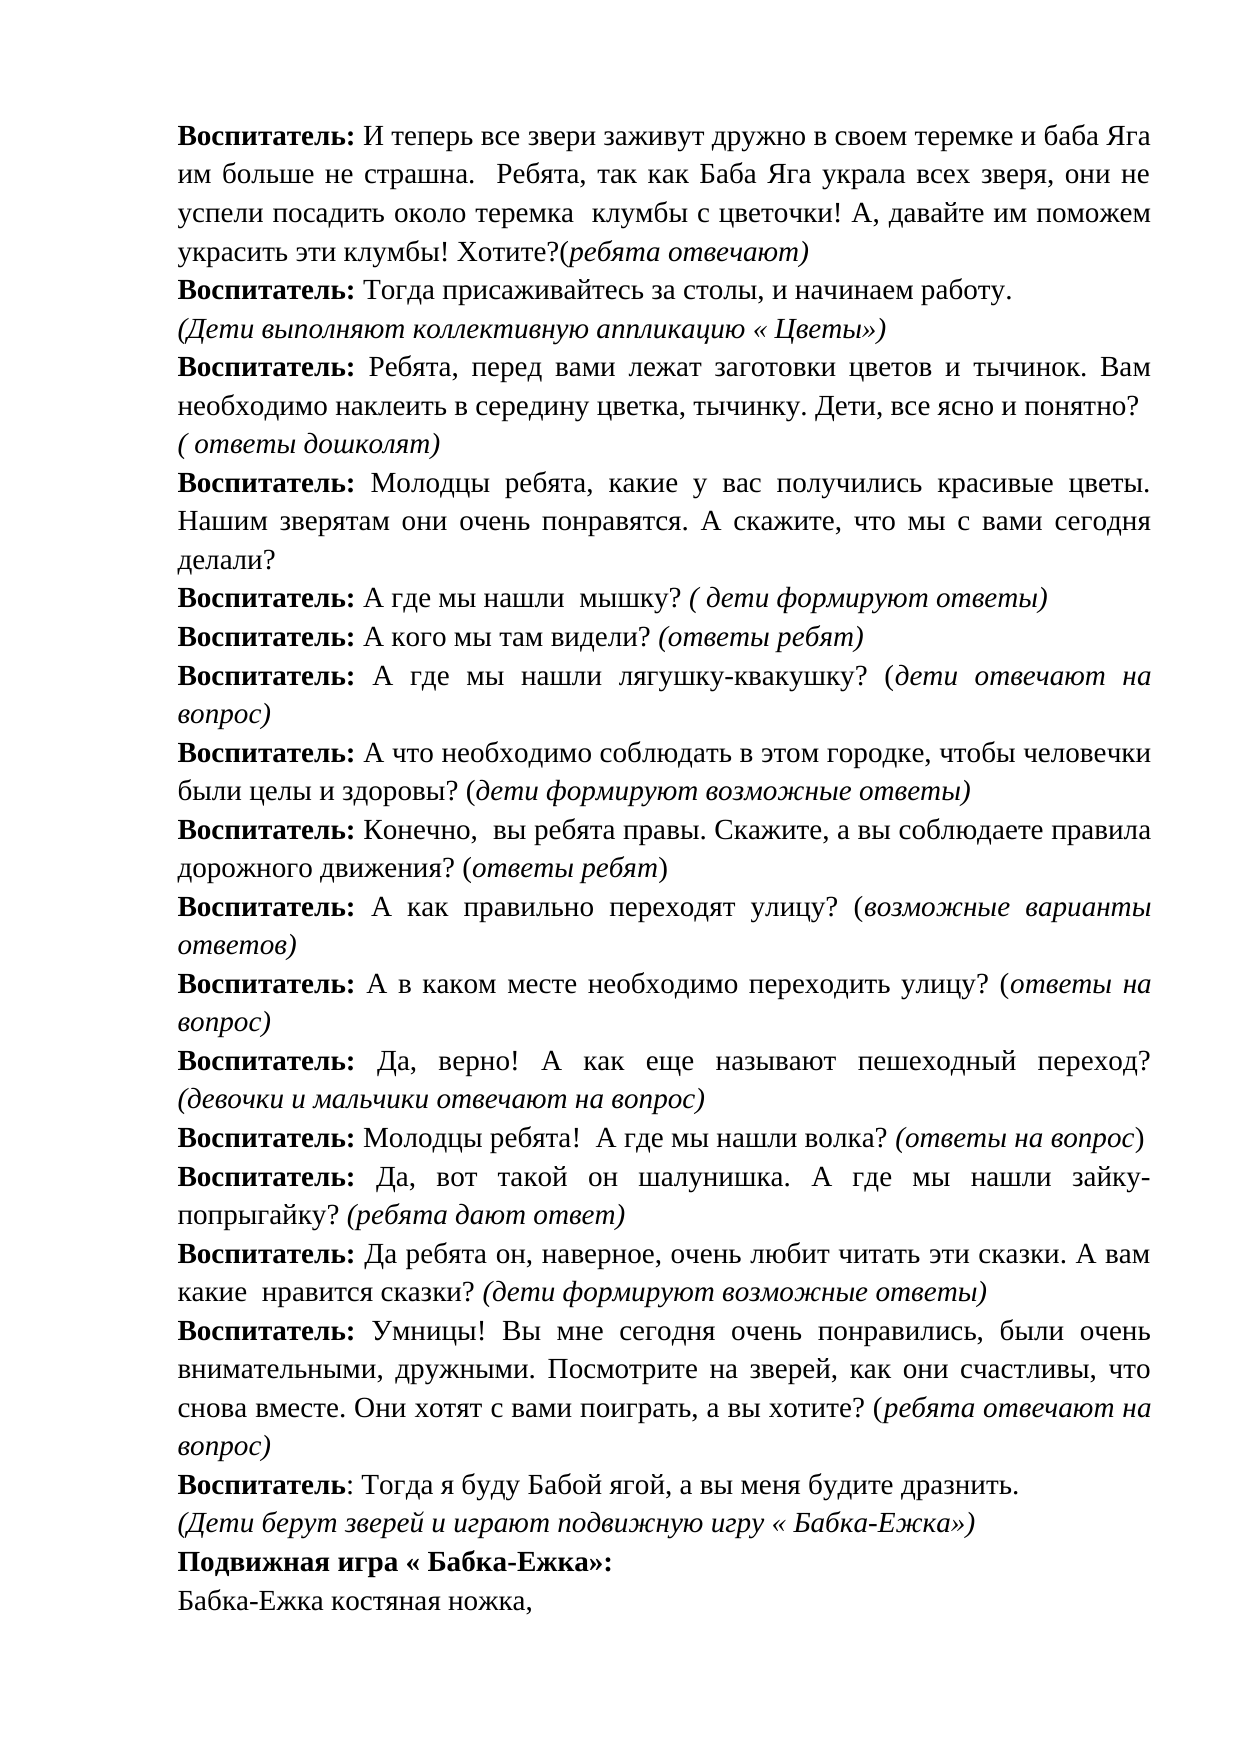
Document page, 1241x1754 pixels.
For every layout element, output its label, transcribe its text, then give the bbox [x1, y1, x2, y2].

text (Дети берут зверей и играют подвижную игру « Бабка-Ежка») [177, 1506, 1152, 1539]
text Воспитатель: Тогда присаживайтесь за столы, и начинаем работу. [177, 272, 1152, 306]
text Воспитатель: А где мы нашли мышку? ( дети формируют ответы) [177, 581, 1152, 614]
text Воспитатель: Умницы! Вы мне сегодня очень понравились, были очень внимательными, дружными. Посмотрите на зверей, как они счастливы, что снова вместе. Они хотят с вами поиграть, а вы хотите? (ребята отвечают на вопрос) [177, 1313, 1152, 1462]
text Воспитатель: Молодцы ребята! А где мы нашли волка? (ответы на вопрос) [177, 1120, 1152, 1154]
text Воспитатель: А кого мы там видели? (ответы ребят) [177, 619, 1152, 653]
text Воспитатель: А в каком месте необходимо переходить улицу? (ответы на вопрос) [177, 966, 1152, 1038]
text Воспитатель: Молодцы ребята, какие у вас получились красивые цветы. Нашим зверятам они очень понравятся. А скажите, что мы с вами сегодня делали? [177, 465, 1152, 576]
text Воспитатель: Да ребята он, наверное, очень любит читать эти сказки. А вам какие нравится сказки? (дети формируют возможные ответы) [177, 1236, 1152, 1308]
text Воспитатель: Да, верно! А как еще называют пешеходный переход? (девочки и мальчики отвечают на вопрос) [177, 1043, 1152, 1115]
text Воспитатель: А что необходимо соблюдать в этом городке, чтобы человечки были целы и здоровы? (дети формируют возможные ответы) [177, 735, 1152, 807]
text Воспитатель: Да, вот такой он шалунишка. А где мы нашли зайку-попрыгайку? (ребята дают ответ) [177, 1159, 1152, 1231]
text Подвижная игра « Бабка-Ежка»: [177, 1544, 1152, 1578]
text Воспитатель: И теперь все звери заживут дружно в своем теремке и баба Яга им больше не страшна. Ребята, так как Баба Яга украла всех зверя, они не успели посадить около теремка клумбы с цветочки! А, давайте им поможем украсить эти клумбы! Хотите?(ребята отвечают) [177, 118, 1152, 267]
text Воспитатель: Конечно, вы ребята правы. Скажите, а вы соблюдаете правила дорожного движения? (ответы ребят) [177, 812, 1152, 884]
text ( ответы дошколят) [177, 426, 1152, 460]
text Воспитатель: Тогда я буду Бабой ягой, а вы меня будите дразнить. [177, 1467, 1152, 1501]
text Воспитатель: А где мы нашли лягушку-квакушку? (дети отвечают на вопрос) [177, 658, 1152, 730]
text Бабка-Ежка костяная ножка, [177, 1583, 1152, 1616]
text Воспитатель: Ребята, перед вами лежат заготовки цветов и тычинок. Вам необходимо наклеить в середину цветка, тычинку. Дети, все ясно и понятно? [177, 349, 1152, 421]
text Воспитатель: А как правильно переходят улицу? (возможные варианты ответов) [177, 889, 1152, 961]
text (Дети выполняют коллективную аппликацию « Цветы») [177, 311, 1152, 344]
